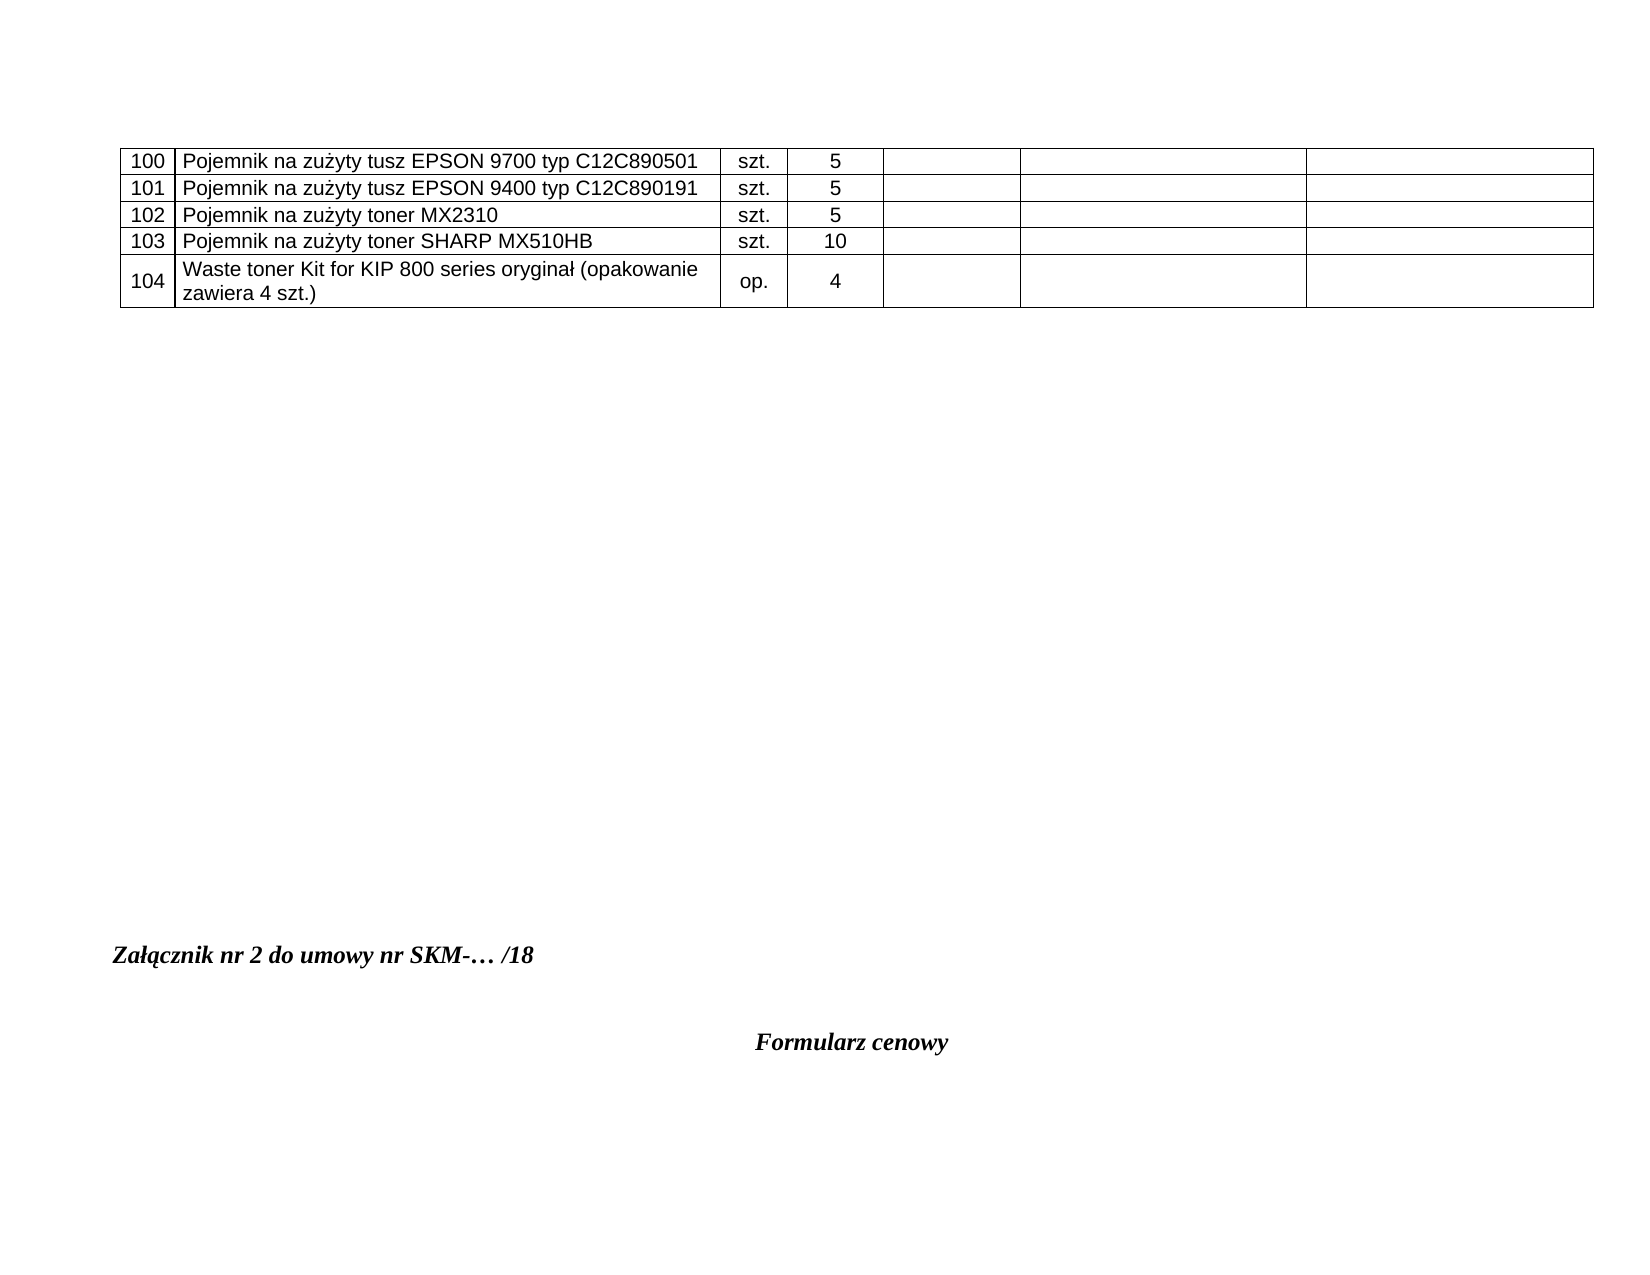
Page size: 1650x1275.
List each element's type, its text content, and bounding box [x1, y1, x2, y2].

table_cell [1307, 149, 1593, 174]
table_cell [1021, 228, 1306, 254]
table_cell szt. [721, 202, 787, 227]
table_cell [1021, 202, 1306, 227]
table_cell 5 [788, 149, 883, 174]
table_cell [1307, 202, 1593, 227]
table_cell szt. [721, 175, 787, 201]
table_cell [884, 255, 1020, 307]
table_cell Pojemnik na zużyty tusz EPSON 9700 typ C12C890501 [176, 149, 720, 174]
table_cell [884, 175, 1020, 201]
table_cell 100 [121, 149, 174, 174]
table_cell Pojemnik na zużyty toner MX2310 [176, 202, 720, 227]
text Załącznik nr 2 do umowy nr SKM-… /18 [112, 941, 1591, 969]
table_cell [1307, 228, 1593, 254]
table_cell szt. [721, 149, 787, 174]
table_cell 102 [121, 202, 174, 227]
table_cell Pojemnik na zużyty toner SHARP MX510HB [176, 228, 720, 254]
table_cell [884, 149, 1020, 174]
table_cell 104 [121, 255, 174, 307]
table_cell Pojemnik na zużyty tusz EPSON 9400 typ C12C890191 [176, 175, 720, 201]
table_cell [1021, 149, 1306, 174]
table_cell Waste toner Kit for KIP 800 series oryginał (opakowanie zawiera 4 szt.) [176, 255, 720, 307]
table_cell [1021, 175, 1306, 201]
table_cell 4 [788, 255, 883, 307]
table_cell [1021, 255, 1306, 307]
text Formularz cenowy [112, 1027, 1591, 1056]
table_cell szt. [721, 228, 787, 254]
table_cell 10 [788, 228, 883, 254]
table_cell 5 [788, 175, 883, 201]
table_cell 103 [121, 228, 174, 254]
table_cell [1307, 255, 1593, 307]
table_cell 101 [121, 175, 174, 201]
table_cell [1307, 175, 1593, 201]
table_cell [884, 228, 1020, 254]
table_cell 5 [788, 202, 883, 227]
table_cell op. [721, 255, 787, 307]
table_cell [884, 202, 1020, 227]
